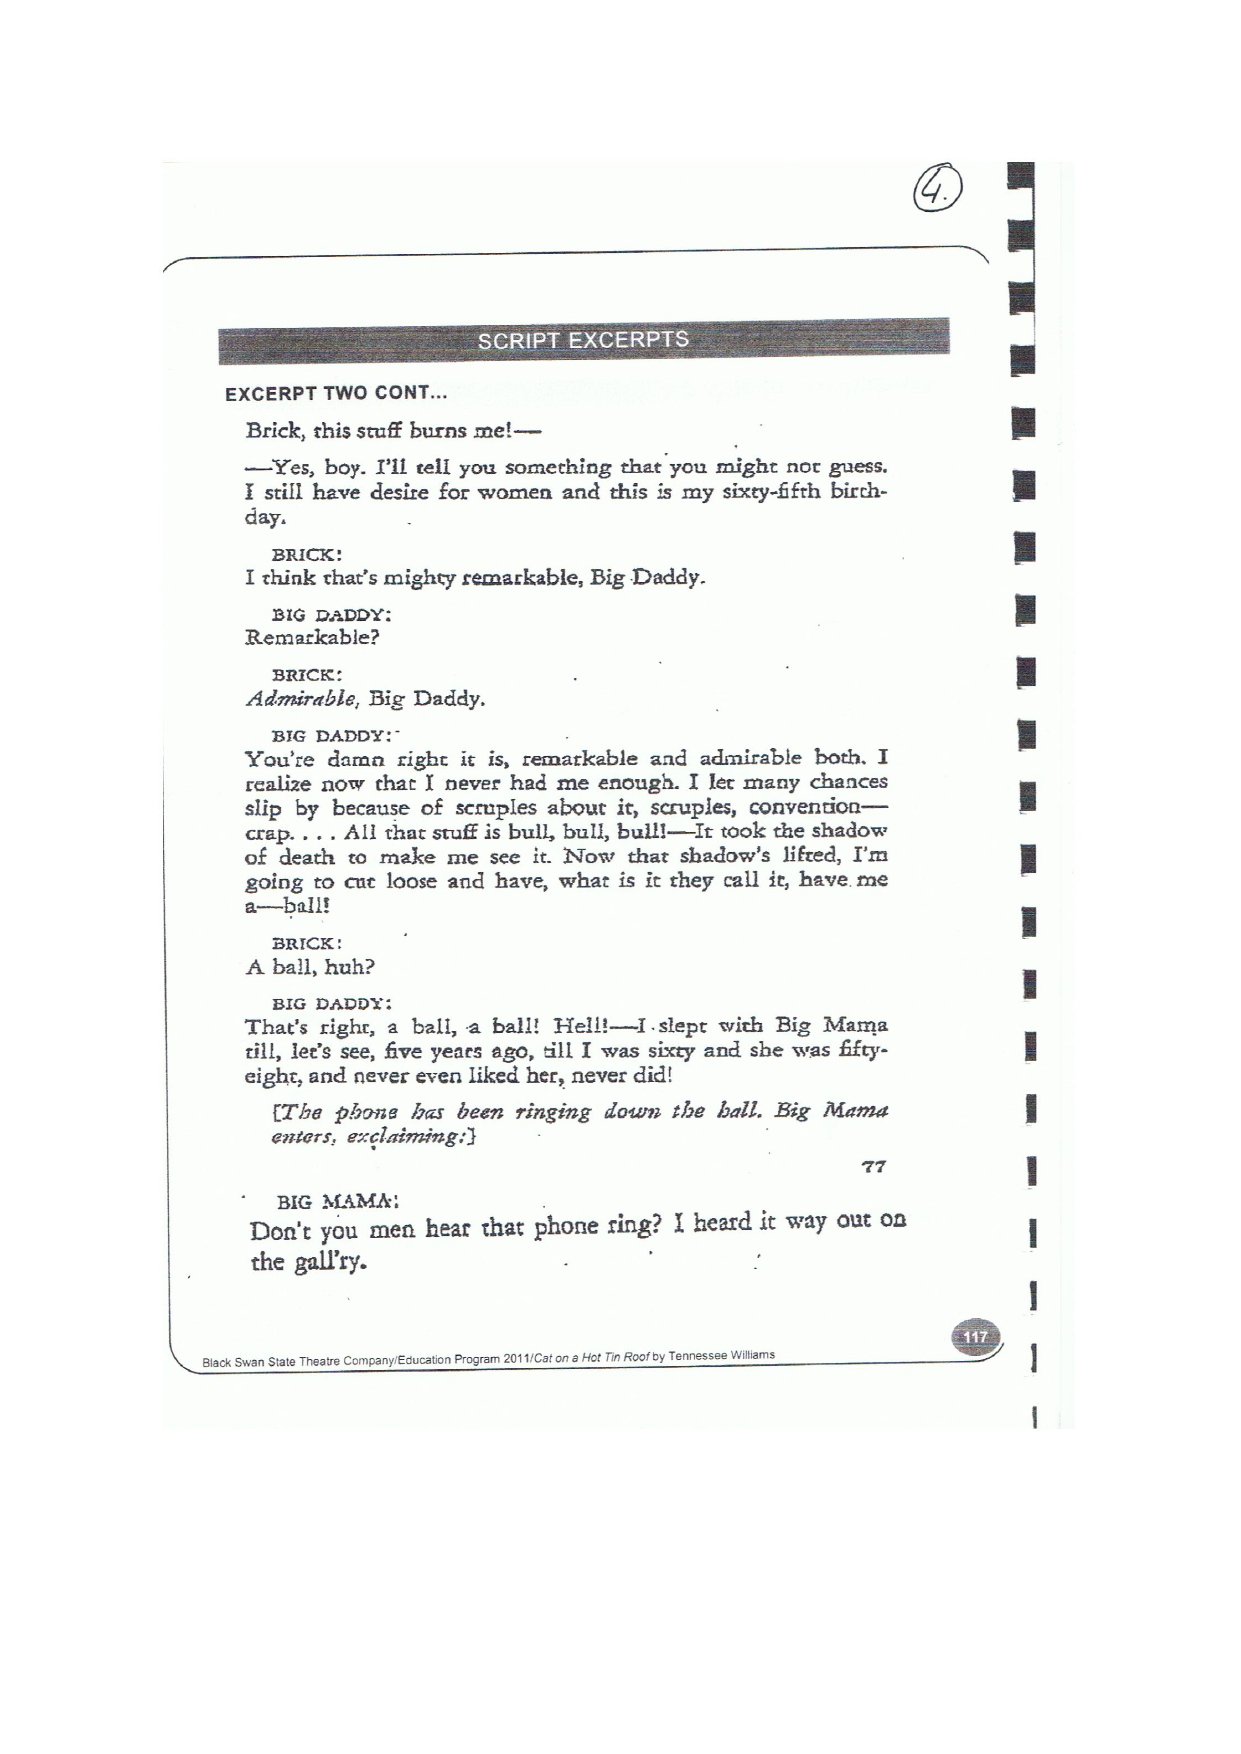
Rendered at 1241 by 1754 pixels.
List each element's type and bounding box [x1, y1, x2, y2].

picture [150, 150, 1091, 1443]
